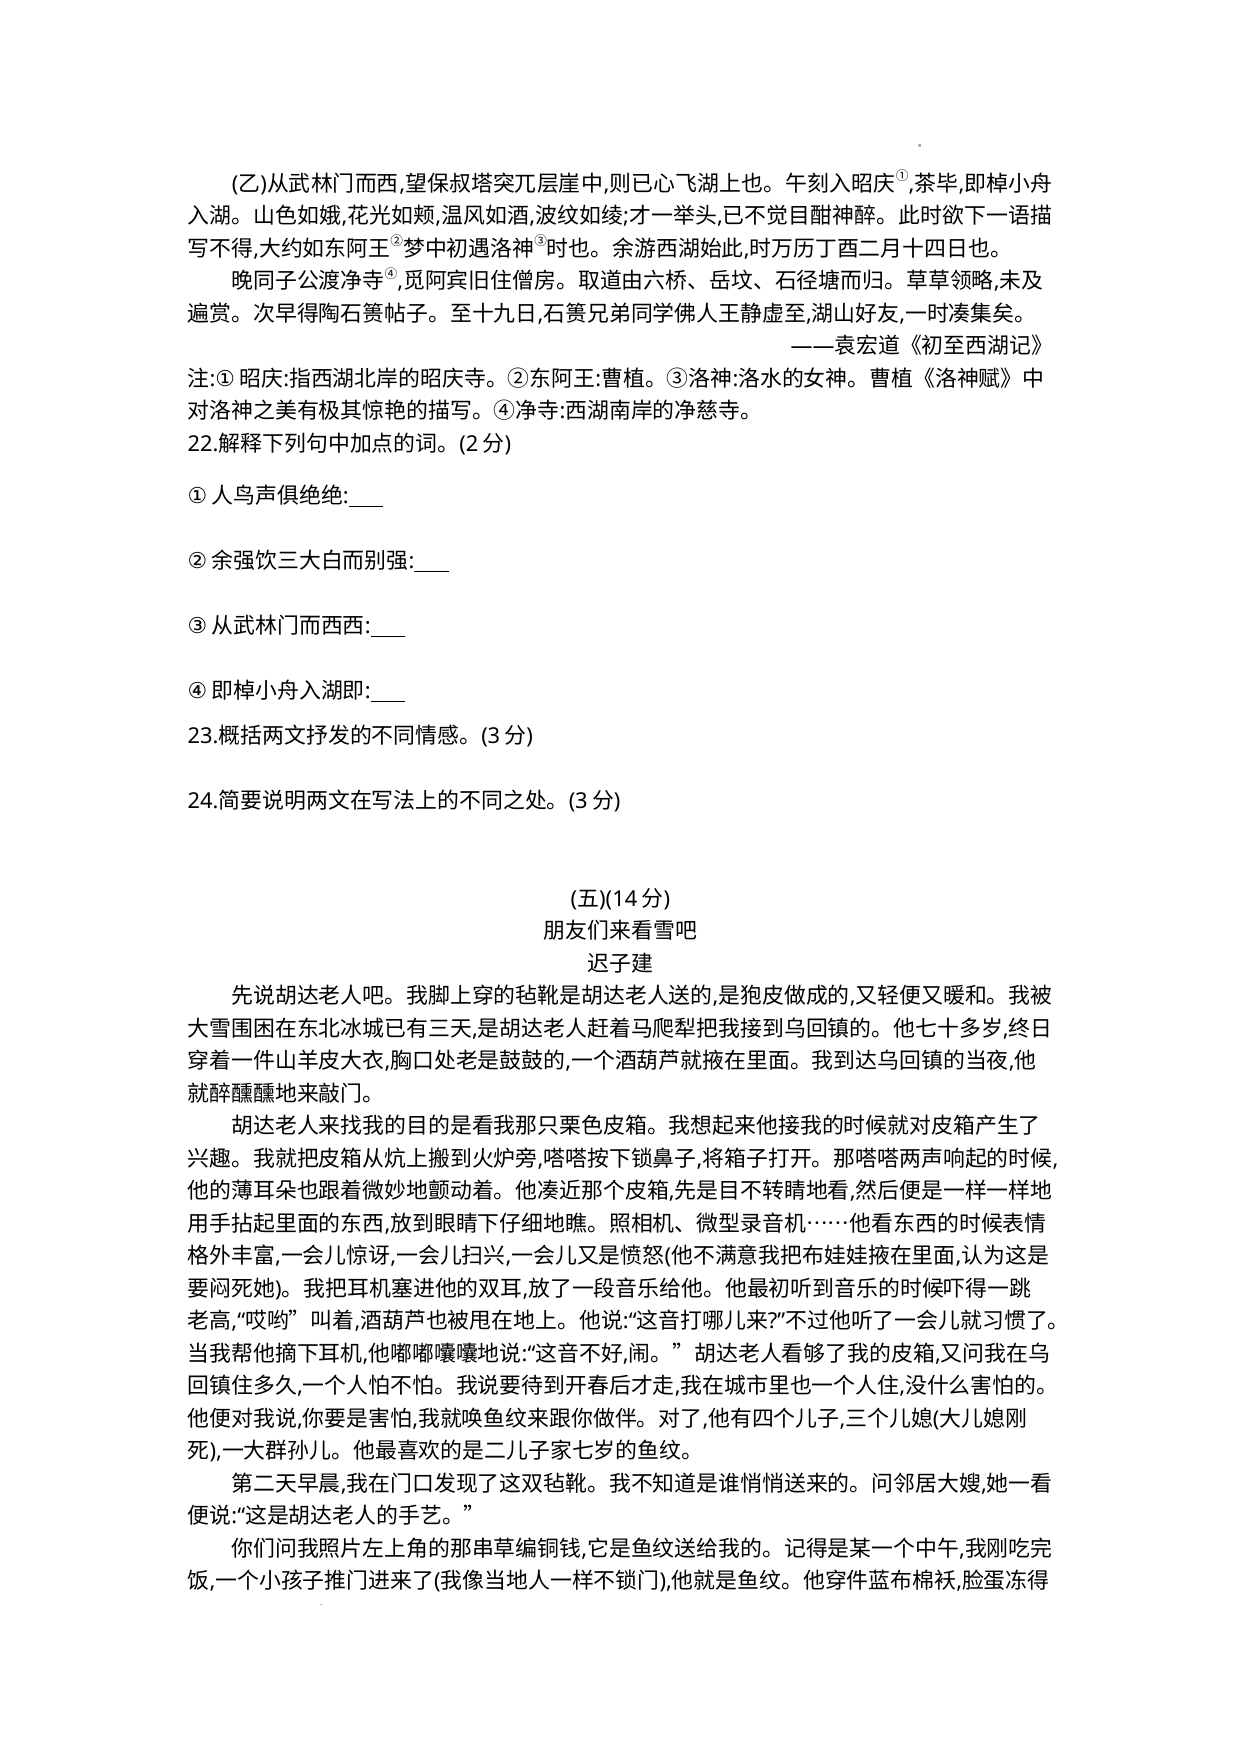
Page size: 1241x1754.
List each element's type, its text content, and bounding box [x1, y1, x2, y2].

text (乙)从武林门而西,望保叔塔突兀层崖中,则已心飞湖上也。午刻入昭庆①,茶毕,即棹小舟入湖。山色如娥,花光如颊,温风如酒,波纹如绫;才一举头,已不觉目酣神醉。此时欲下一语描写不得,大约如东阿王②梦中初遇洛神③时也。余游西湖始此,时万历丁酉二月十四日也。 [187, 166, 1053, 263]
text ④即棹小舟入湖即: [187, 653, 1053, 718]
text 23.概括两文抒发的不同情感。(3分) [187, 718, 1053, 751]
text ①人鸟声俱绝绝: [187, 458, 1053, 523]
text 胡达老人来找我的目的是看我那只栗色皮箱。我想起来他接我的时候就对皮箱产生了兴趣。我就把皮箱从炕上搬到火炉旁,嗒嗒按下锁鼻子,将箱子打开。那嗒嗒两声响起的时候,他的薄耳朵也跟着微妙地颤动着。他凑近那个皮箱,先是目不转睛地看,然后便是一样一样地用手拈起里面的东西,放到眼睛下仔细地瞧。照相机、微型录音机……他看东西的时候表情格外丰富,一会儿惊讶,一会儿扫兴,一会儿又是愤怒(他不满意我把布娃娃掖在里面,认为这是要闷死她)。我把耳机塞进他的双耳,放了一段音乐给他。他最初听到音乐的时候吓得一跳老高,“哎哟”叫着,酒葫芦也被甩在地上。他说:“这音打哪儿来?”不过他听了一会儿就习惯了。当我帮他摘下耳机,他嘟嘟囔囔地说:“这音不好,闹。”胡达老人看够了我的皮箱,又问我在乌回镇住多久,一个人怕不怕。我说要待到开春后才走,我在城市里也一个人住,没什么害怕的。他便对我说,你要是害怕,我就唤鱼纹来跟你做伴。对了,他有四个儿子,三个儿媳(大儿媳刚死),一大群孙儿。他最喜欢的是二儿子家七岁的鱼纹。 [187, 1108, 1053, 1466]
text 24.简要说明两文在写法上的不同之处。(3分) [187, 783, 1053, 816]
text 晚同子公渡净寺④,觅阿宾旧住僧房。取道由六桥、岳坟、石径塘而归。草草领略,未及遍赏。次早得陶石篑帖子。至十九日,石篑兄弟同学佛人王静虚至,湖山好友,一时凑集矣。 [187, 263, 1053, 328]
text (五)(14分) [187, 881, 1053, 913]
text ——袁宏道《初至西湖记》 [187, 328, 1053, 361]
text 迟子建 [187, 946, 1053, 978]
text 朋友们来看雪吧 [187, 913, 1053, 946]
text 注:①昭庆:指西湖北岸的昭庆寺。②东阿王:曹植。③洛神:洛水的女神。曹植《洛神赋》中对洛神之美有极其惊艳的描写。④净寺:西湖南岸的净慈寺。 [187, 361, 1053, 426]
text 第二天早晨,我在门口发现了这双毡靴。我不知道是谁悄悄送来的。问邻居大嫂,她一看便说:“这是胡达老人的手艺。” [187, 1466, 1053, 1531]
text 先说胡达老人吧。我脚上穿的毡靴是胡达老人送的,是狍皮做成的,又轻便又暖和。我被大雪围困在东北冰城已有三天,是胡达老人赶着马爬犁把我接到乌回镇的。他七十多岁,终日穿着一件山羊皮大衣,胸口处老是鼓鼓的,一个酒葫芦就掖在里面。我到达乌回镇的当夜,他就醉醺醺地来敲门。 [187, 978, 1053, 1108]
text ②余强饮三大白而别强: [187, 523, 1053, 588]
text ③从武林门而西西: [187, 588, 1053, 653]
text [187, 1531, 1053, 1596]
text 22.解释下列句中加点的词。(2分) [187, 426, 1053, 458]
